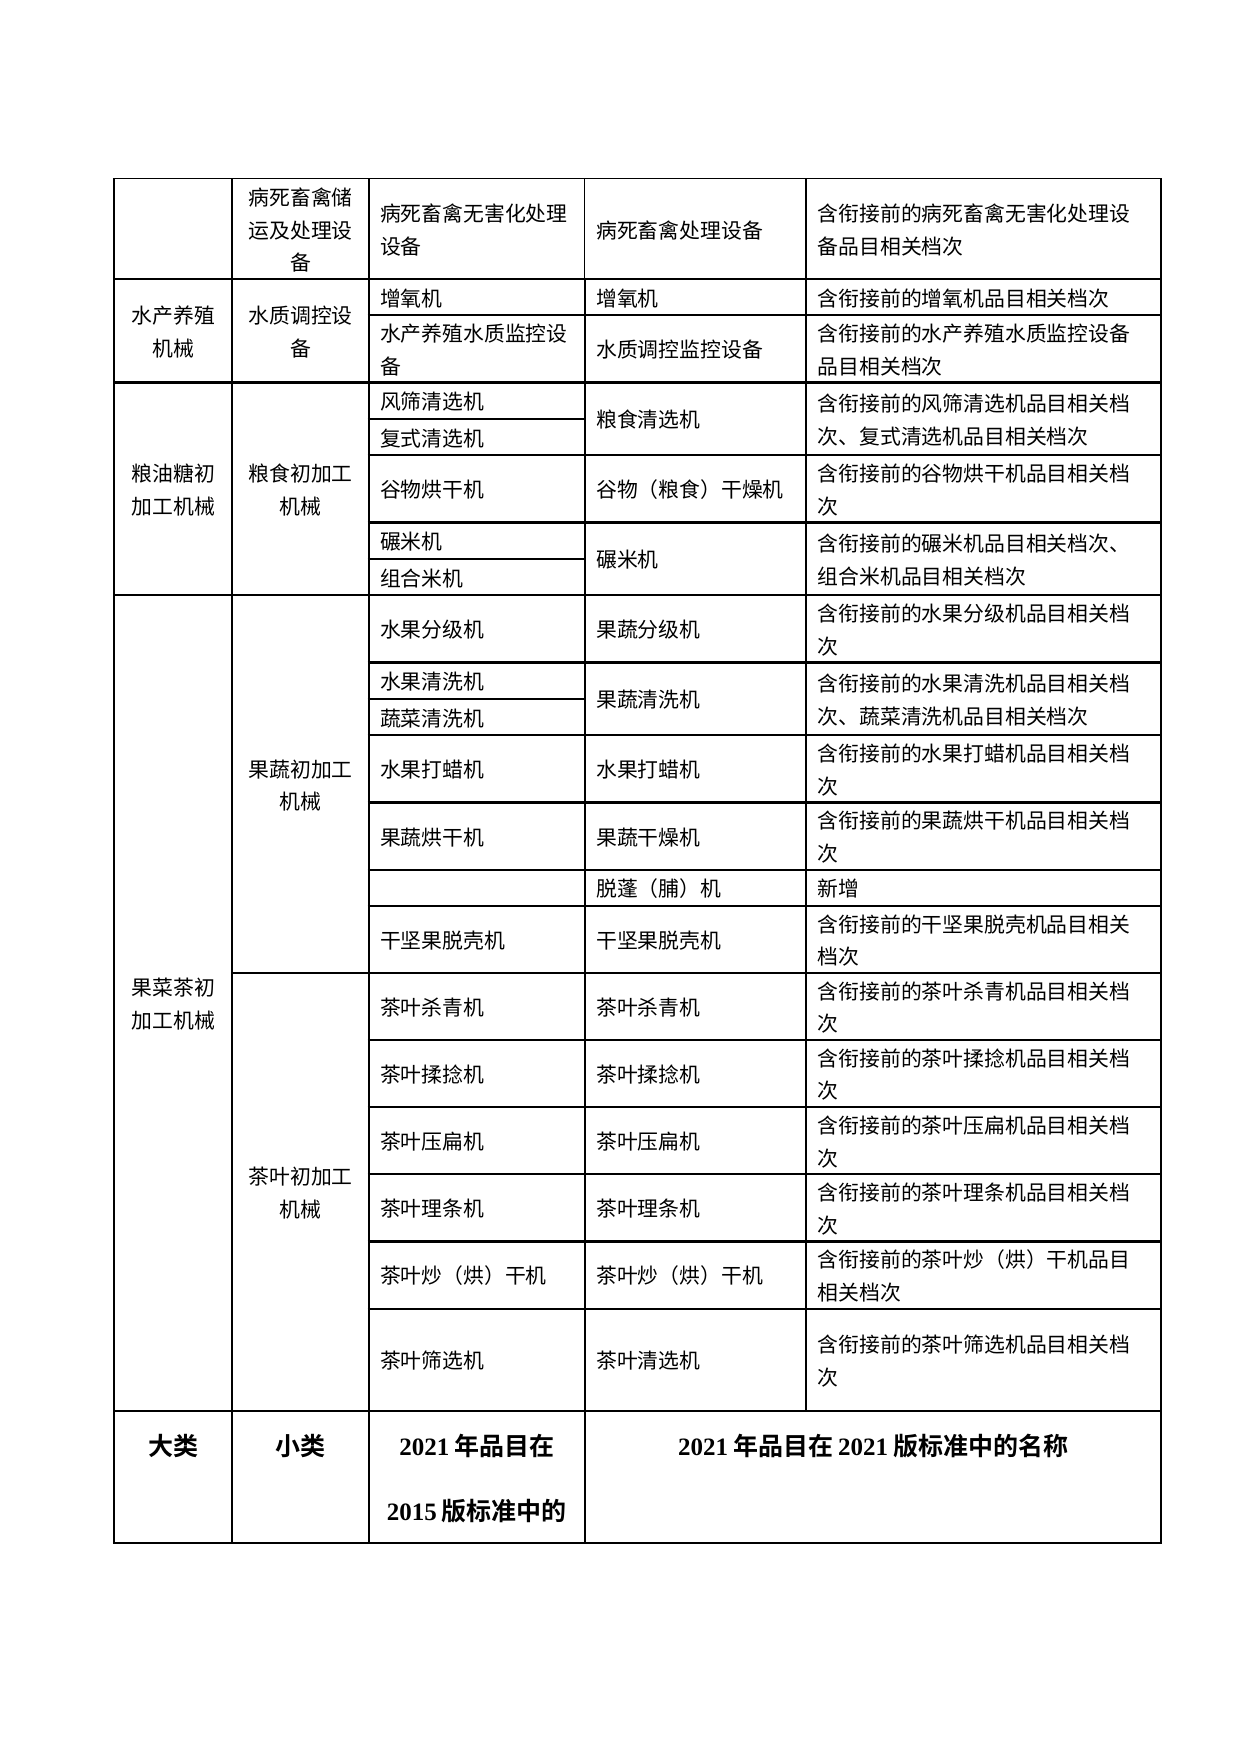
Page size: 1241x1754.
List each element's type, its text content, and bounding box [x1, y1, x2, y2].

table_cell 茶叶杀青机 [586, 974, 805, 1039]
table_cell 水产养殖水质监控设备 [370, 316, 584, 381]
table_cell 茶叶揉捻机 [586, 1041, 805, 1106]
table_cell 茶叶杀青机 [370, 974, 584, 1039]
table_cell 碾米机 [370, 524, 584, 558]
table_cell 病死畜禽处理设备 [585, 179, 805, 278]
table_cell 水质调控设备 [233, 280, 368, 381]
table_cell 茶叶炒（烘）干机 [370, 1243, 584, 1307]
table_cell 水果打蜡机 [370, 736, 584, 801]
table_cell 茶叶理条机 [586, 1175, 805, 1240]
table_cell 果蔬初加工机械 [233, 596, 368, 972]
table_cell 蔬菜清洗机 [370, 700, 584, 734]
table_cell 增氧机 [370, 280, 584, 314]
table_cell 含衔接前的茶叶筛选机品目相关档次 [807, 1310, 1160, 1410]
table_cell 干坚果脱壳机 [370, 907, 584, 972]
table_cell 含衔接前的水果分级机品目相关档次 [807, 596, 1160, 661]
table_cell 茶叶炒（烘）干机 [586, 1243, 805, 1307]
table_cell 果菜茶初加工机械 [115, 596, 231, 1410]
table_cell 含衔接前的水产养殖水质监控设备品目相关档次 [807, 316, 1160, 381]
table_cell 增氧机 [586, 280, 805, 314]
table_cell 大类 [115, 1412, 231, 1542]
table_cell 干坚果脱壳机 [586, 907, 805, 972]
table_cell 组合米机 [370, 560, 584, 594]
table_cell 果蔬干燥机 [586, 804, 805, 868]
table_cell 含衔接前的水果打蜡机品目相关档次 [807, 736, 1160, 801]
table_cell 水果分级机 [370, 596, 584, 661]
table_cell 含衔接前的病死畜禽无害化处理设备品目相关档次 [807, 179, 1160, 278]
table_cell 谷物烘干机 [370, 456, 584, 521]
table_cell 含衔接前的谷物烘干机品目相关档次 [807, 456, 1160, 521]
table_cell 2021年品目在2015版标准中的名称 [370, 1412, 584, 1542]
table_cell [115, 179, 231, 278]
table_cell 粮食清选机 [586, 384, 805, 454]
table_cell 风筛清选机 [370, 384, 584, 418]
table_cell 含衔接前的茶叶揉捻机品目相关档次 [807, 1041, 1160, 1106]
table_cell 果蔬分级机 [586, 596, 805, 661]
table_cell [370, 871, 584, 905]
table_cell 水质调控监控设备 [586, 316, 805, 381]
table_cell 茶叶清选机 [586, 1310, 805, 1410]
table_cell 病死畜禽无害化处理设备 [370, 179, 584, 278]
table_cell 含衔接前的水果清洗机品目相关档次、蔬菜清洗机品目相关档次 [807, 664, 1160, 734]
table_cell 2021年品目在2021版标准中的名称 [586, 1412, 1160, 1542]
table_cell 含衔接前的风筛清选机品目相关档次、复式清选机品目相关档次 [807, 384, 1160, 454]
table_cell 谷物（粮食）干燥机 [586, 456, 805, 521]
table_cell 水产养殖机械 [115, 280, 231, 381]
table_cell 含衔接前的茶叶理条机品目相关档次 [807, 1175, 1160, 1240]
table_cell 含衔接前的增氧机品目相关档次 [807, 280, 1160, 314]
table_cell 新增 [807, 871, 1160, 905]
table_cell 含衔接前的茶叶炒（烘）干机品目相关档次 [807, 1243, 1160, 1307]
table_cell 复式清选机 [370, 420, 584, 454]
table_cell 含衔接前的碾米机品目相关档次、组合米机品目相关档次 [807, 524, 1160, 594]
table_cell 茶叶筛选机 [370, 1310, 584, 1410]
table_cell 含衔接前的果蔬烘干机品目相关档次 [807, 804, 1160, 868]
table_cell 病死畜禽储运及处理设备 [233, 179, 368, 278]
table_cell 碾米机 [586, 524, 805, 594]
table_cell 水果打蜡机 [586, 736, 805, 801]
table_cell 果蔬清洗机 [586, 664, 805, 734]
table_cell 茶叶压扁机 [370, 1108, 584, 1173]
table_cell 粮食初加工机械 [233, 384, 368, 594]
table_cell 茶叶压扁机 [586, 1108, 805, 1173]
table_cell 茶叶初加工机械 [233, 974, 368, 1410]
table_cell 果蔬烘干机 [370, 804, 584, 868]
table_cell 小类 [233, 1412, 368, 1542]
table_cell 粮油糖初加工机械 [115, 384, 231, 594]
table_cell 含衔接前的干坚果脱壳机品目相关档次 [807, 907, 1160, 972]
table_cell 含衔接前的茶叶压扁机品目相关档次 [807, 1108, 1160, 1173]
table_cell 含衔接前的茶叶杀青机品目相关档次 [807, 974, 1160, 1039]
table_cell 脱蓬（脯）机 [586, 871, 805, 905]
table_cell 茶叶理条机 [370, 1175, 584, 1240]
table_cell 茶叶揉捻机 [370, 1041, 584, 1106]
table_cell 水果清洗机 [370, 664, 584, 698]
